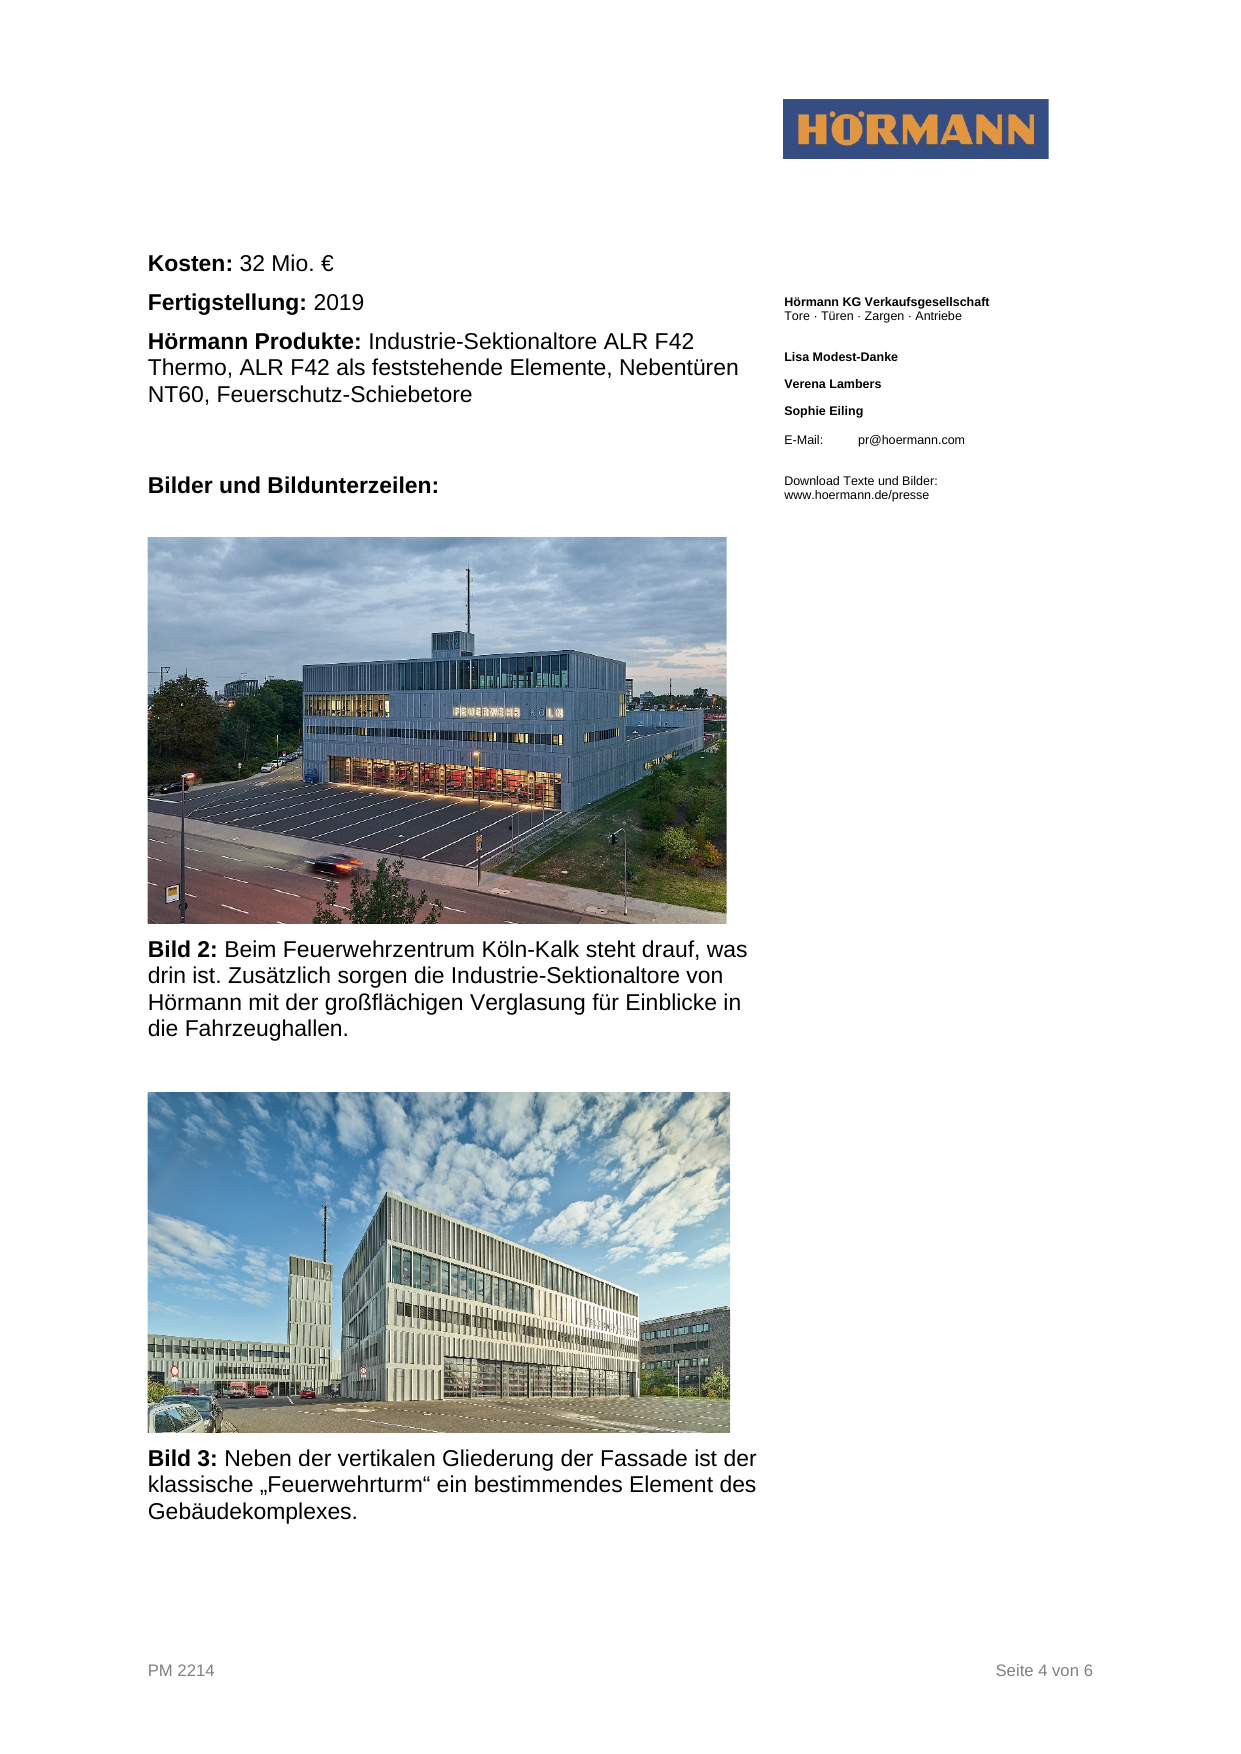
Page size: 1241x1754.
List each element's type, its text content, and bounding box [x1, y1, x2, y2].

text Bilder und Bildunterzeilen: [148, 472, 1200, 499]
picture [147, 1092, 731, 1433]
text Fertigstellung: 2019 [148, 289, 768, 316]
text Hörmann Produkte: Industrie-Sektionaltore ALR F42 Thermo, ALR F42 als feststehende Elemente, Nebentüren NT60, Feuerschutz-Schiebetore [148, 328, 768, 407]
text Bild 2: Beim Feuerwehrzentrum Köln-Kalk steht drauf, was drin ist. Zusätzlich sorgen die Industrie-Sektionaltore von Hörmann mit der großflächigen Verglasung für Einblicke in die Fahrzeughallen. [148, 936, 766, 1041]
text Bild 3: Neben der vertikalen Gliederung der Fassade ist der klassische „Feuerwehrturm“ ein bestimmendes Element des Gebäudekomplexes. [148, 1445, 766, 1524]
picture [783, 99, 1049, 159]
picture [147, 537, 727, 924]
text Kosten: 32 Mio. € [148, 250, 768, 277]
